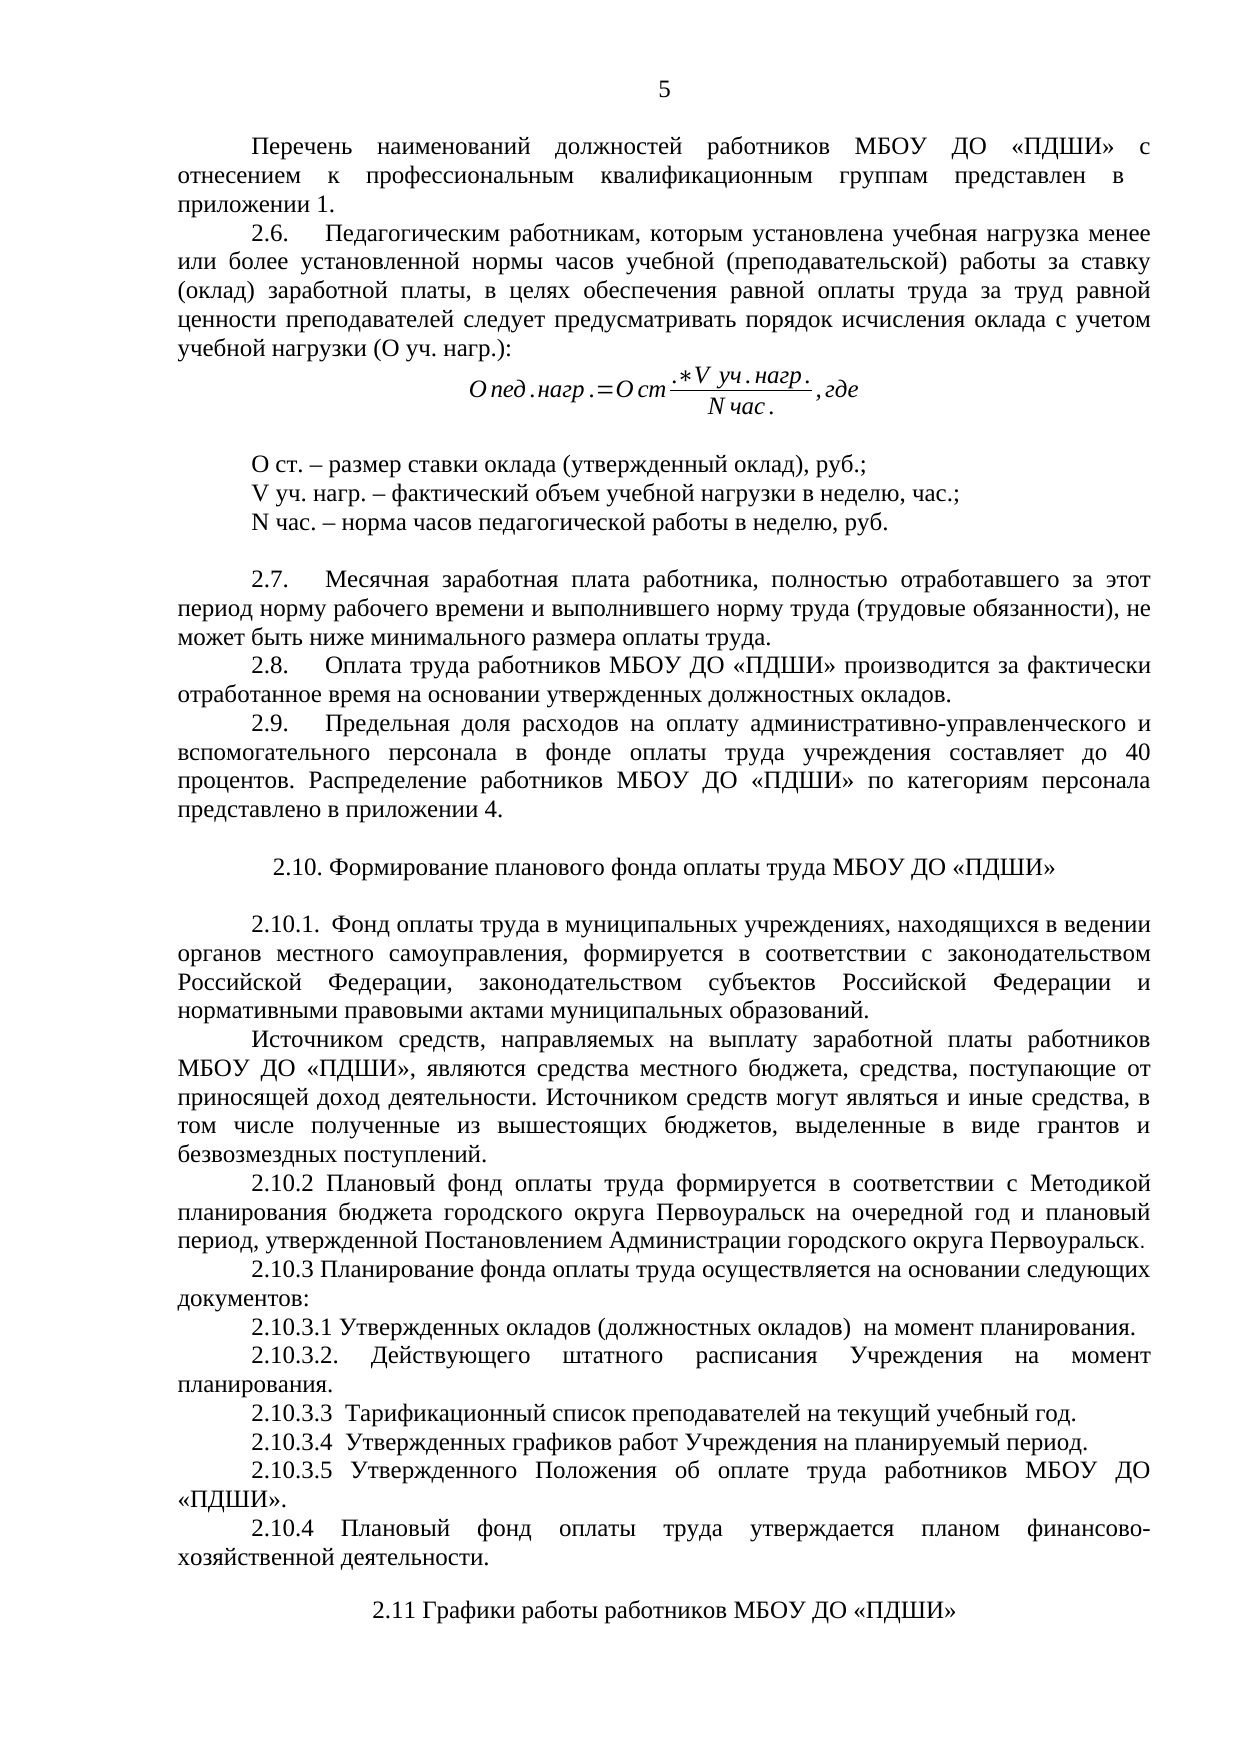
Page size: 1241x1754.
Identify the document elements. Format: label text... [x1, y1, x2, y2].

text 2.10.3.3 Тарификационный список преподавателей на текущий учебный год. [177, 1398, 1152, 1427]
text 2.8. Оплата труда работников МБОУ ДО «ПДШИ» производится за фактически отработанное время на основании утвержденных должностных окладов. [177, 650, 1152, 708]
text 2.10.3.5 Утвержденного Положения об оплате труда работников МБОУ ДО «ПДШИ». [177, 1455, 1152, 1513]
text V уч. нагр. – фактический объем учебной нагрузки в неделю, час.; [177, 478, 1152, 507]
title 2.10. Формирование планового фонда оплаты труда МБОУ ДО «ПДШИ» [177, 852, 1152, 880]
text 2.6. Педагогическим работникам, которым установлена учебная нагрузка менее или более установленной нормы часов учебной (преподавательской) работы за ставку (оклад) заработной платы, в целях обеспечения равной оплаты труда за труд равной ценности преподавателей следует предусматривать порядок исчисления оклада с учетом учебной нагрузки (О уч. нагр.): [177, 218, 1152, 361]
text 2.10.3.4 Утвержденных графиков работ Учреждения на планируемый период. [177, 1427, 1152, 1455]
text 2.10.3.2. Действующего штатного расписания Учреждения на момент планирования. [177, 1340, 1152, 1398]
text N час. – норма часов педагогической работы в неделю, руб. [177, 507, 1152, 535]
text 2.10.3 Планирование фонда оплаты труда осуществляется на основании следующих документов: [177, 1254, 1152, 1312]
text 2.7. Месячная заработная плата работника, полностью отработавшего за этот период норму рабочего времени и выполнившего норму труда (трудовые обязанности), не может быть ниже минимального размера оплаты труда. [177, 564, 1152, 650]
text Перечень наименований должностей работников МБОУ ДО «ПДШИ» с отнесением к профессиональным квалификационным группам представлен в приложении 1. [177, 131, 1152, 218]
title 2.11 Графики работы работников МБОУ ДО «ПДШИ» [177, 1595, 1152, 1624]
text О ст. – размер ставки оклада (утвержденный оклад), руб.; [177, 449, 1152, 478]
text 2.10.3.1 Утвержденных окладов (должностных окладов) на момент планирования. [177, 1312, 1152, 1340]
text 2.10.2 Плановый фонд оплаты труда формируется в соответствии с Методикой планирования бюджета городского округа Первоуральск на очередной год и плановый период, утвержденной Постановлением Администрации городского округа Первоуральск. [177, 1168, 1152, 1254]
text 2.10.1. Фонд оплаты труда в муниципальных учреждениях, находящихся в ведении органов местного самоуправления, формируется в соответствии с законодательством Российской Федерации, законодательством субъектов Российской Федерации и нормативными правовыми актами муниципальных образований. [177, 909, 1152, 1024]
text 2.9. Предельная доля расходов на оплату административно-управленческого и вспомогательного персонала в фонде оплаты труда учреждения составляет до 40 процентов. Распределение работников МБОУ ДО «ПДШИ» по категориям персонала представлено в приложении 4. [177, 708, 1152, 823]
text 2.10.4 Плановый фонд оплаты труда утверждается планом финансово-хозяйственной деятельности. [177, 1513, 1152, 1570]
text Источником средств, направляемых на выплату заработной платы работников МБОУ ДО «ПДШИ», являются средства местного бюджета, средства, поступающие от приносящей доход деятельности. Источником средств могут являться и иные средства, в том числе полученные из вышестоящих бюджетов, выделенные в виде грантов и безвозмездных поступлений. [177, 1024, 1152, 1168]
